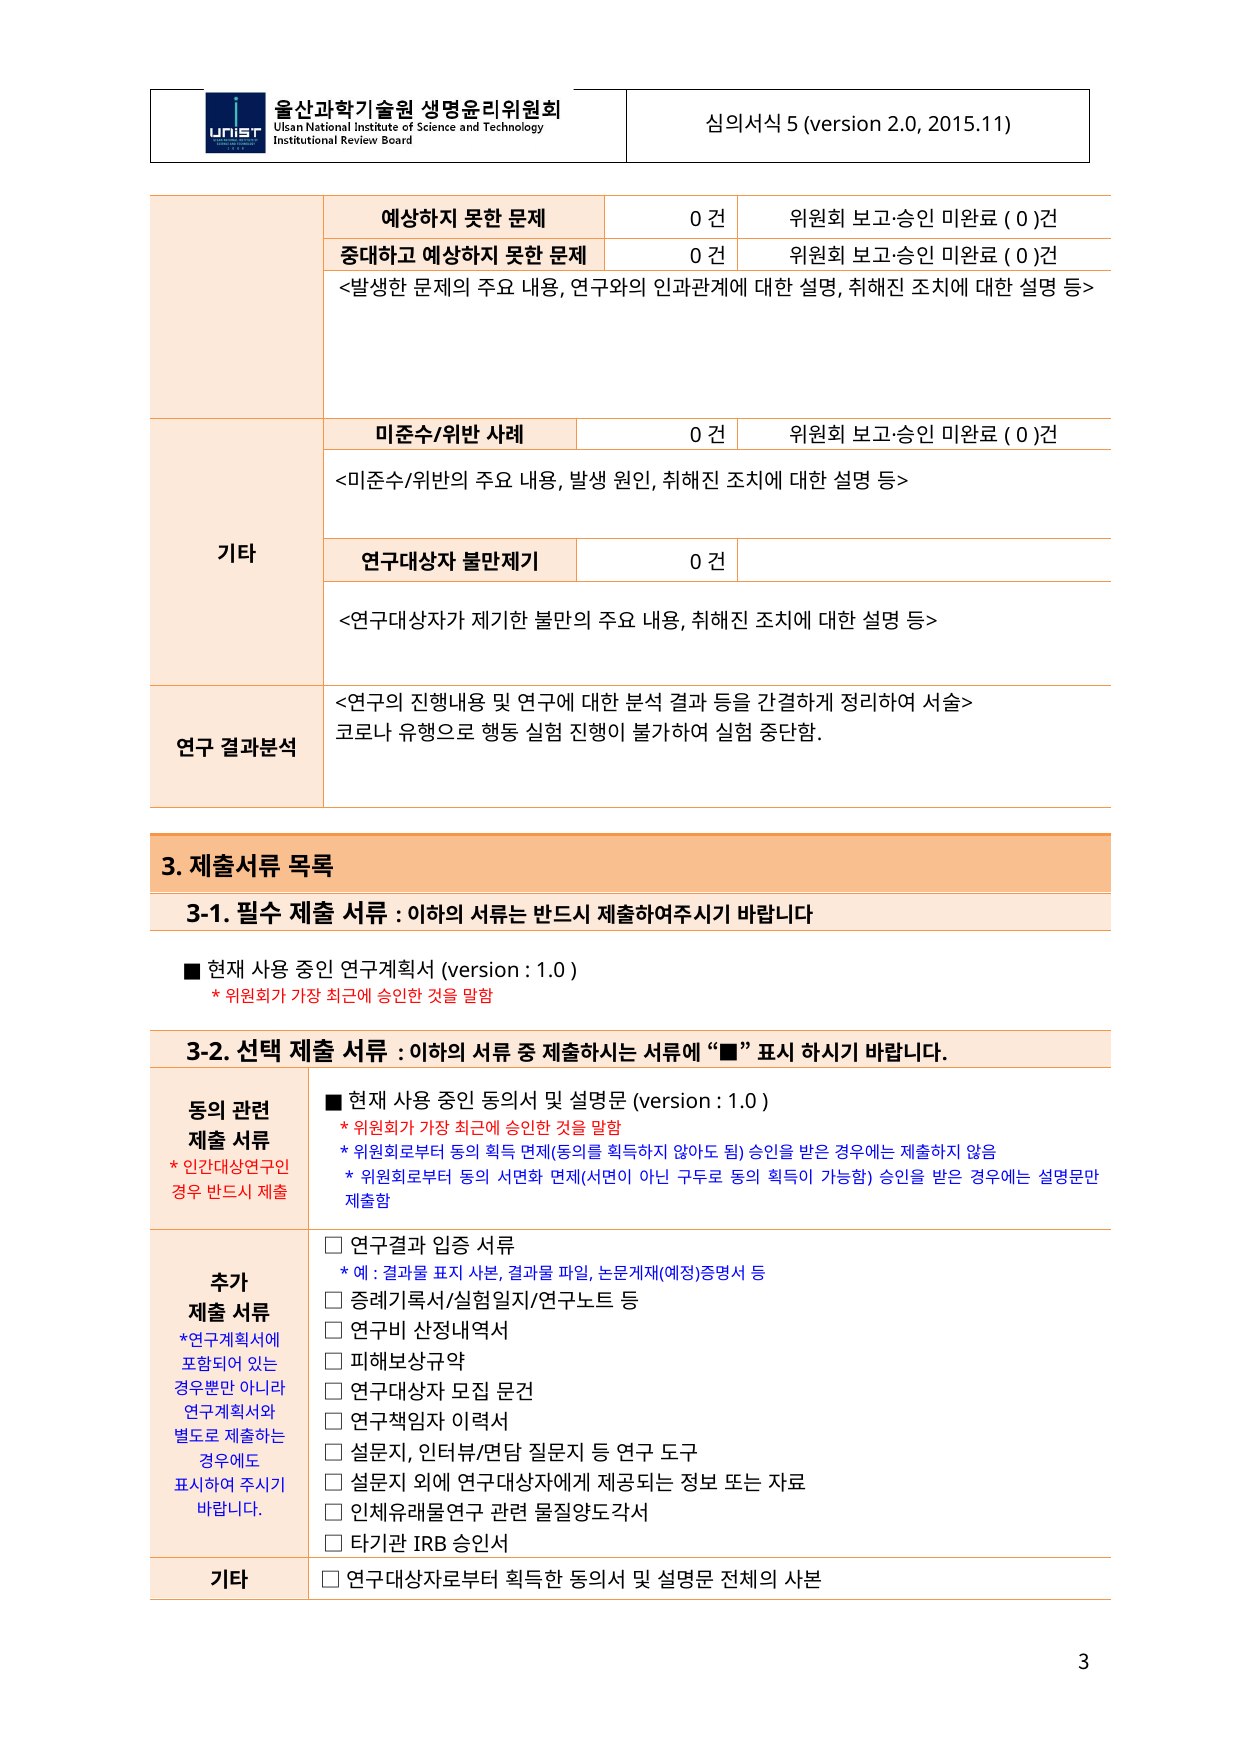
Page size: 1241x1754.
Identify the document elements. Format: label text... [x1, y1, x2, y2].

table_cell 추가 제출 서류 *연구계획서에 포함되어 있는 경우뿐만 아니라 연구계획서와 별도로 제출하는 경우에도 표시하여 주시기 바랍니다. [150, 1230, 308, 1557]
table_cell 연구 결과분석 [150, 686, 323, 807]
table_cell □ 연구결과 입증 서류 * 예 : 결과물 표지 사본, 결과물 파일, 논문게재(예정)증명서 등 □ 증례기록서/실험일지/연구노트 등 □ 연구비 산정내역서 □ 피해보상규약 □ 연구대상자 모집 문건 □ 연구책임자 이력서 □ 설문지, 인터뷰/면담 질문지 등 연구 도구 □ 설문지 외에 연구대상자에게 제공되는 정보 또는 자료 □ 인체유래물연구 관련 물질양도각서 □ 타기관 IRB 승인서 [309, 1230, 1111, 1557]
table_cell 3-1. 필수 제출 서류 : 이하의 서류는 반드시 제출하여주시기 바랍니다 [150, 894, 1111, 930]
table_cell 0 건 [605, 239, 737, 270]
table_cell 미준수/위반 사례 [324, 419, 576, 449]
table_cell <연구대상자가 제기한 불만의 주요 내용, 취해진 조치에 대한 설명 등> [324, 582, 1111, 685]
table_cell 연구대상자 불만제기 [324, 539, 576, 581]
table_cell 동의 관련 제출 서류 * 인간대상연구인 경우 반드시 제출 [150, 1068, 308, 1229]
table_cell 예상하지 못한 문제 [324, 196, 604, 238]
table_header 3. 제출서류 목록 [150, 836, 1111, 892]
table_cell 위원회 보고·승인 미완료 ( 0 )건 [738, 419, 1111, 449]
table_cell 위원회 보고·승인 미완료 ( 0 )건 [738, 239, 1111, 270]
picture [203, 89, 574, 155]
table_cell 0 건 [577, 419, 737, 449]
table_cell [738, 539, 1111, 581]
table_cell 0 건 [577, 539, 737, 581]
table_cell 기타 제출 서류 [150, 1558, 308, 1598]
table_cell <발생한 문제의 주요 내용, 연구와의 인과관계에 대한 설명, 취해진 조치에 대한 설명 등> [324, 271, 1111, 418]
table_cell 중대하고 예상하지 못한 문제 [324, 239, 604, 270]
table_cell 0 건 [605, 196, 737, 238]
table_cell ■ 현재 사용 중인 동의서 및 설명문 (version : 1.0 ) * 위원회가 가장 최근에 승인한 것을 말함 * 위원회로부터 동의 획득 면제(동의를 획득하지 않아도 됨) 승인을 받은 경우에는 제출하지 않음 * 위원회로부터 동의 서면화 면제(서면이 아닌 구두로 동의 획득이 가능함) 승인을 받은 경우에는 설명문만 제출함 [309, 1068, 1111, 1229]
table_cell <연구의 진행내용 및 연구에 대한 분석 결과 등을 간결하게 정리하여 서술> 코로나 유행으로 행동 실험 진행이 불가하여 실험 중단함. [324, 686, 1111, 807]
table_cell ■ 현재 사용 중인 연구계획서 (version : 1.0 ) * 위원회가 가장 최근에 승인한 것을 말함 [150, 931, 1111, 1030]
table_cell 3-2. 선택 제출 서류 : 이하의 서류 중 제출하시는 서류에 “■” 표시 하시기 바랍니다. [150, 1031, 1111, 1067]
table_cell <미준수/위반의 주요 내용, 발생 원인, 취해진 조치에 대한 설명 등> [324, 450, 1111, 538]
table_cell 기타 [150, 419, 323, 685]
table_cell 위원회 보고·승인 미완료 ( 0 )건 [738, 196, 1111, 238]
